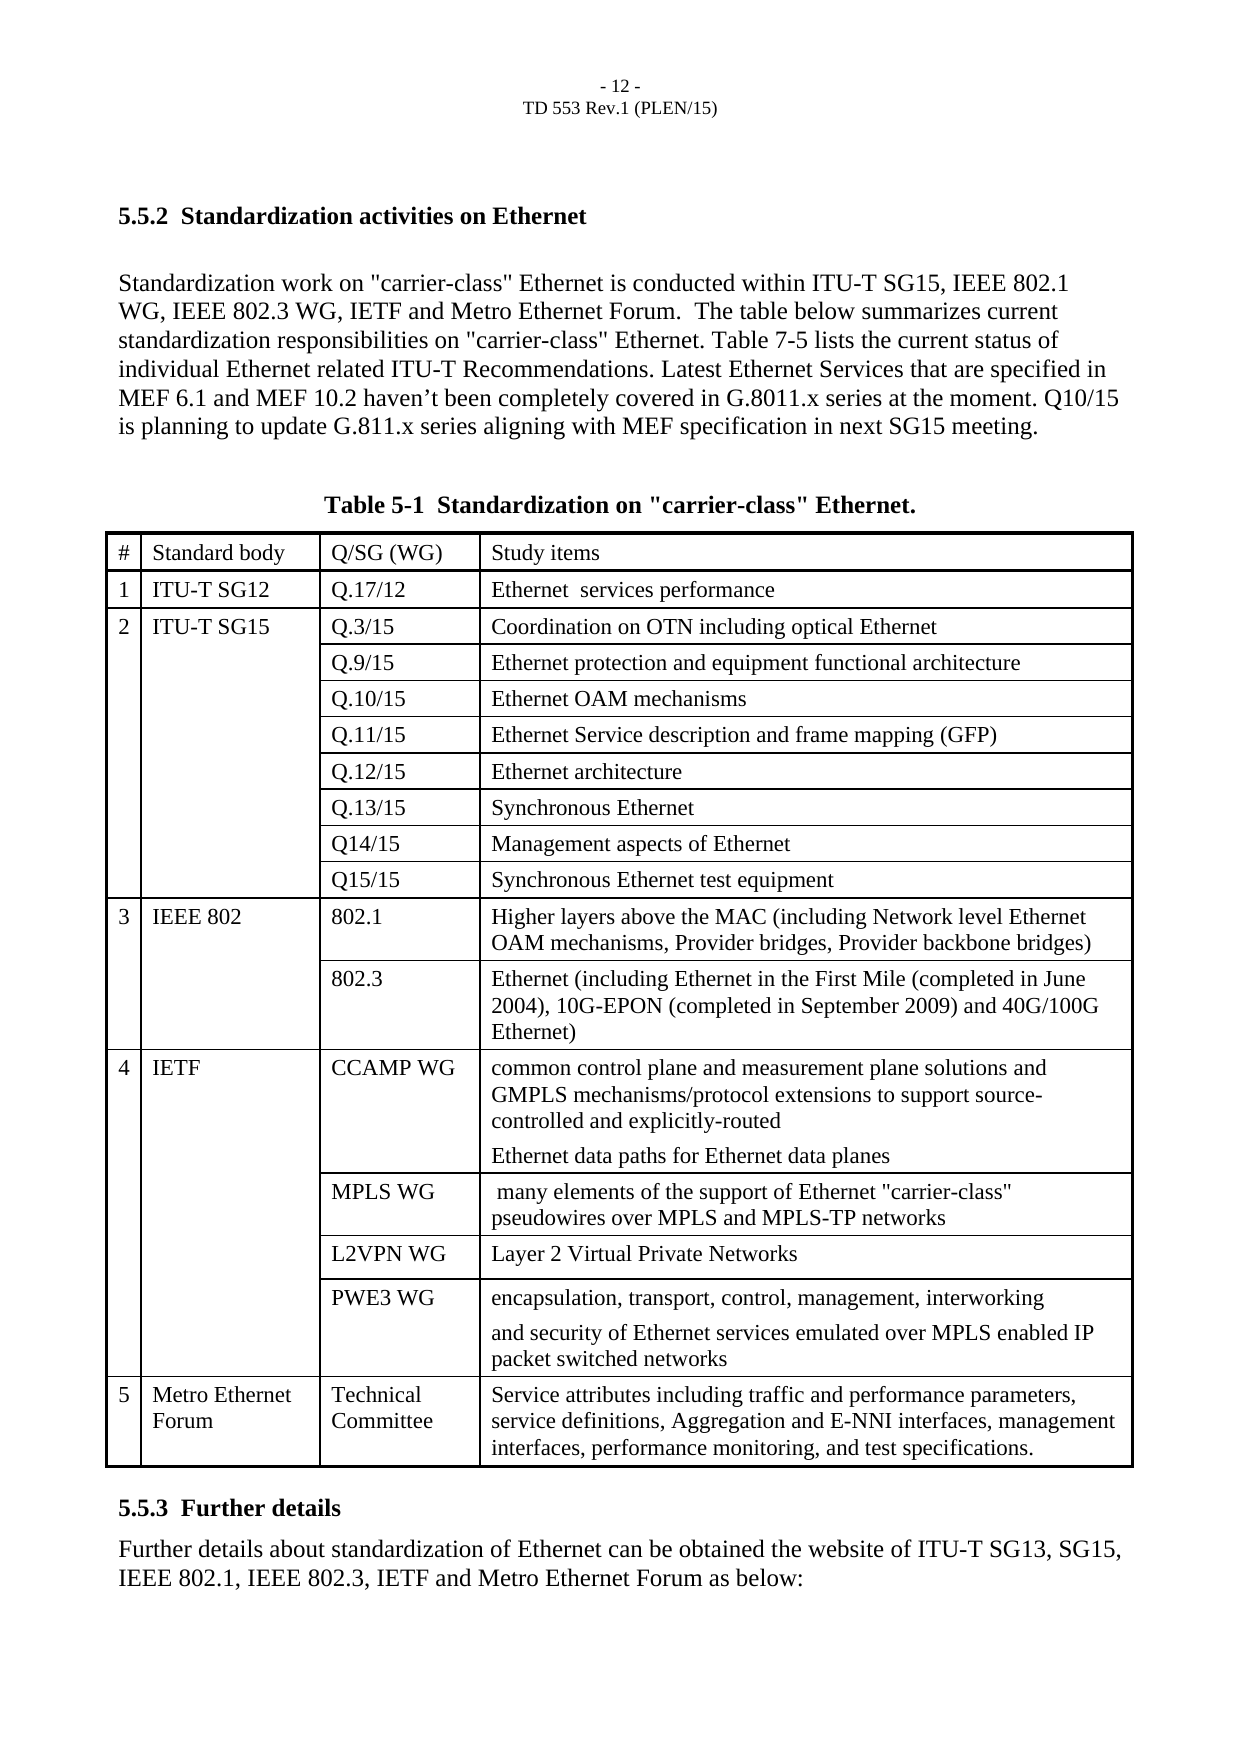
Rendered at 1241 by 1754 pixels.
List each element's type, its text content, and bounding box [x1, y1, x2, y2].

title Standardization work on "carrier-class" Ethernet is conducted within ITU-T SG15, IEEE 802.1 WG, IEEE 802.3 WG, IETF and Metro Ethernet Forum. The table below summarizes current standardization responsibilities on "carrier-class" Ethernet. Table 7-5 lists the current status of individual Ethernet related ITU-T Recommendations. Latest Ethernet Services that are specified in MEF 6.1 and MEF 10.2 haven’t been completely covered in G.8011.x series at the moment. Q10/15 is planning to update G.811.x series aligning with MEF specification in next SG15 meeting. [118, 268, 1122, 440]
table_cell 4 [108, 1050, 140, 1376]
table_cell 802.1 [321, 899, 479, 959]
table_cell 5 [108, 1377, 140, 1464]
table_cell IEEE 802 [142, 899, 319, 1048]
table_cell 3 [108, 899, 140, 1048]
table_cell Q.3/15 [321, 609, 479, 643]
table_cell Ethernet OAM mechanisms [481, 681, 1131, 716]
table_header Standard body [142, 535, 319, 569]
title Table 5-1 Standardization on "carrier-class" Ethernet. [118, 490, 1122, 519]
table_cell Higher layers above the MAC (including Network level Ethernet OAM mechanisms, Provider bridges, Provider backbone bridges) [481, 899, 1131, 959]
table_cell CCAMP WG [321, 1050, 479, 1172]
table_cell Service attributes including traffic and performance parameters, service definitions, Aggregation and E-NNI interfaces, management interfaces, performance monitoring, and test specifications. [481, 1377, 1131, 1464]
table_cell 1 [108, 572, 140, 607]
table_cell encapsulation, transport, control, management, interworking and security of Ethernet services emulated over MPLS enabled IP packet switched networks [481, 1280, 1131, 1376]
table_cell IETF [142, 1050, 319, 1376]
table_cell Q.10/15 [321, 681, 479, 716]
table_cell Ethernet Service description and frame mapping (GFP) [481, 717, 1131, 752]
table_cell Ethernet architecture [481, 754, 1131, 788]
table_header Study items [481, 535, 1131, 569]
table_cell Ethernet (including Ethernet in the First Mile (completed in June 2004), 10G-EPON (completed in September 2009) and 40G/100G Ethernet) [481, 961, 1131, 1048]
table_cell Synchronous Ethernet test equipment [481, 862, 1131, 897]
table_cell ITU-T SG12 [142, 572, 319, 607]
table_cell Q.9/15 [321, 645, 479, 679]
table_cell 802.3 [321, 961, 479, 1048]
table_cell Technical Committee [321, 1377, 479, 1464]
table_cell Q.13/15 [321, 790, 479, 824]
table_cell L2VPN WG [321, 1236, 479, 1278]
text Further details about standardization of Ethernet can be obtained the website of ITU-T SG13, SG15, IEEE 802.1, IEEE 802.3, IETF and Metro Ethernet Forum as below: [118, 1534, 1122, 1591]
subtitle 5.5.2 Standardization activities on Ethernet [118, 201, 1122, 230]
table_cell common control plane and measurement plane solutions and GMPLS mechanisms/protocol extensions to support source-controlled and explicitly-routed Ethernet data paths for Ethernet data planes [481, 1050, 1131, 1172]
table_cell Synchronous Ethernet [481, 790, 1131, 824]
table_cell Coordination on OTN including optical Ethernet [481, 609, 1131, 643]
table_cell Layer 2 Virtual Private Networks [481, 1236, 1131, 1278]
table_cell Q.11/15 [321, 717, 479, 752]
table_cell Ethernet services performance [481, 572, 1131, 607]
table_cell many elements of the support of Ethernet "carrier-class" pseudowires over MPLS and MPLS-TP networks [481, 1174, 1131, 1235]
table_cell Management aspects of Ethernet [481, 826, 1131, 861]
table_cell Q15/15 [321, 862, 479, 897]
table_cell Ethernet protection and equipment functional architecture [481, 645, 1131, 679]
table_cell MPLS WG [321, 1174, 479, 1235]
table_cell Q14/15 [321, 826, 479, 861]
table_cell Q.12/15 [321, 754, 479, 788]
table_cell 2 [108, 609, 140, 897]
table_cell PWE3 WG [321, 1280, 479, 1376]
table_header Q/SG (WG) [321, 535, 479, 569]
table_cell Q.17/12 [321, 572, 479, 607]
table_cell ITU-T SG15 [142, 609, 319, 897]
table_header # [108, 535, 140, 569]
subtitle 5.5.3 Further details [118, 1493, 1122, 1521]
table_cell Metro Ethernet Forum [142, 1377, 319, 1464]
